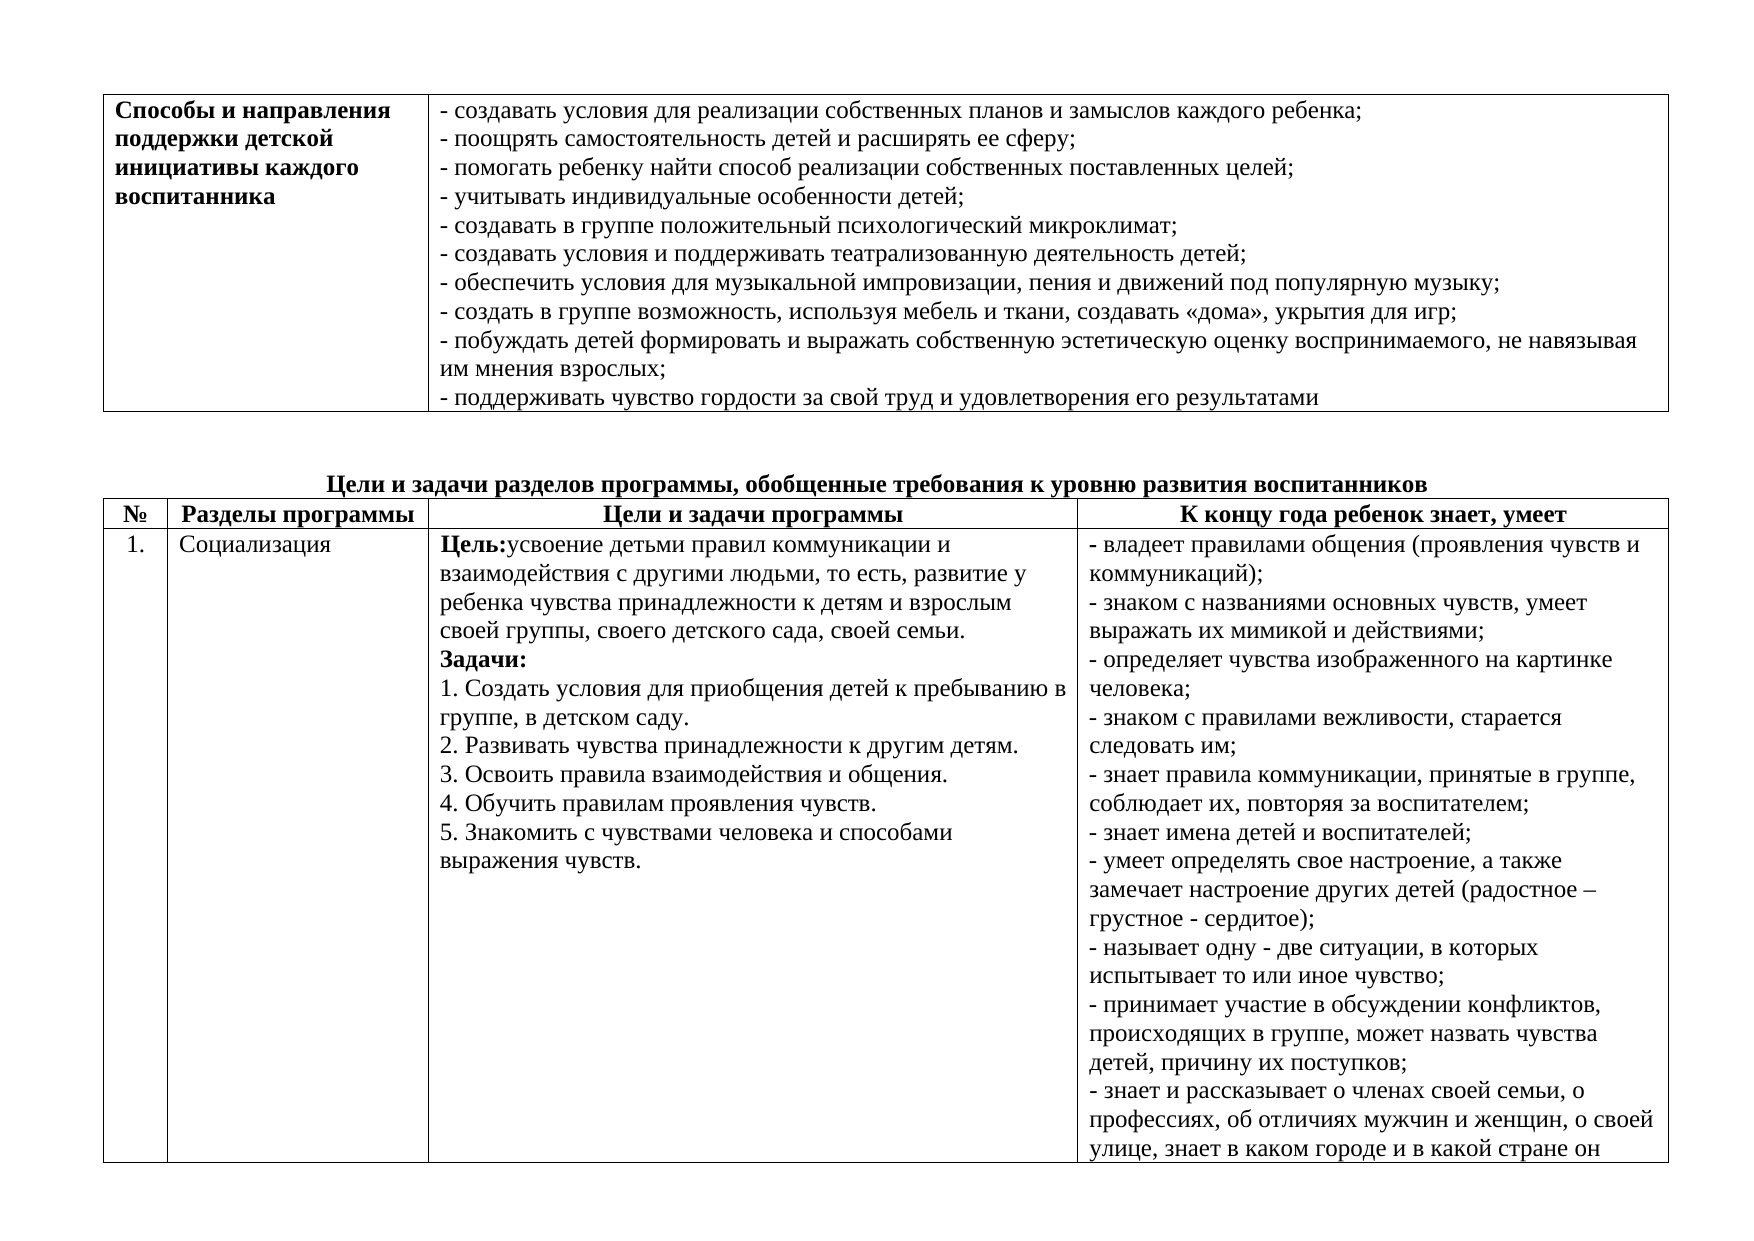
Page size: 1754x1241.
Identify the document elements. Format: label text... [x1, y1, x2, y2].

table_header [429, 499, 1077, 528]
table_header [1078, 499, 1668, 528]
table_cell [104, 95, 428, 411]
text Цели и задачи разделов программы, обобщенные требования к уровню развития воспитанников [118, 469, 1636, 498]
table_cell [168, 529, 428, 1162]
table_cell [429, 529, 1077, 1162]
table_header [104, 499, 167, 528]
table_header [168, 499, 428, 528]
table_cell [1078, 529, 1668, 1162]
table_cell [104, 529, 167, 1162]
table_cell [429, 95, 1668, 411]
